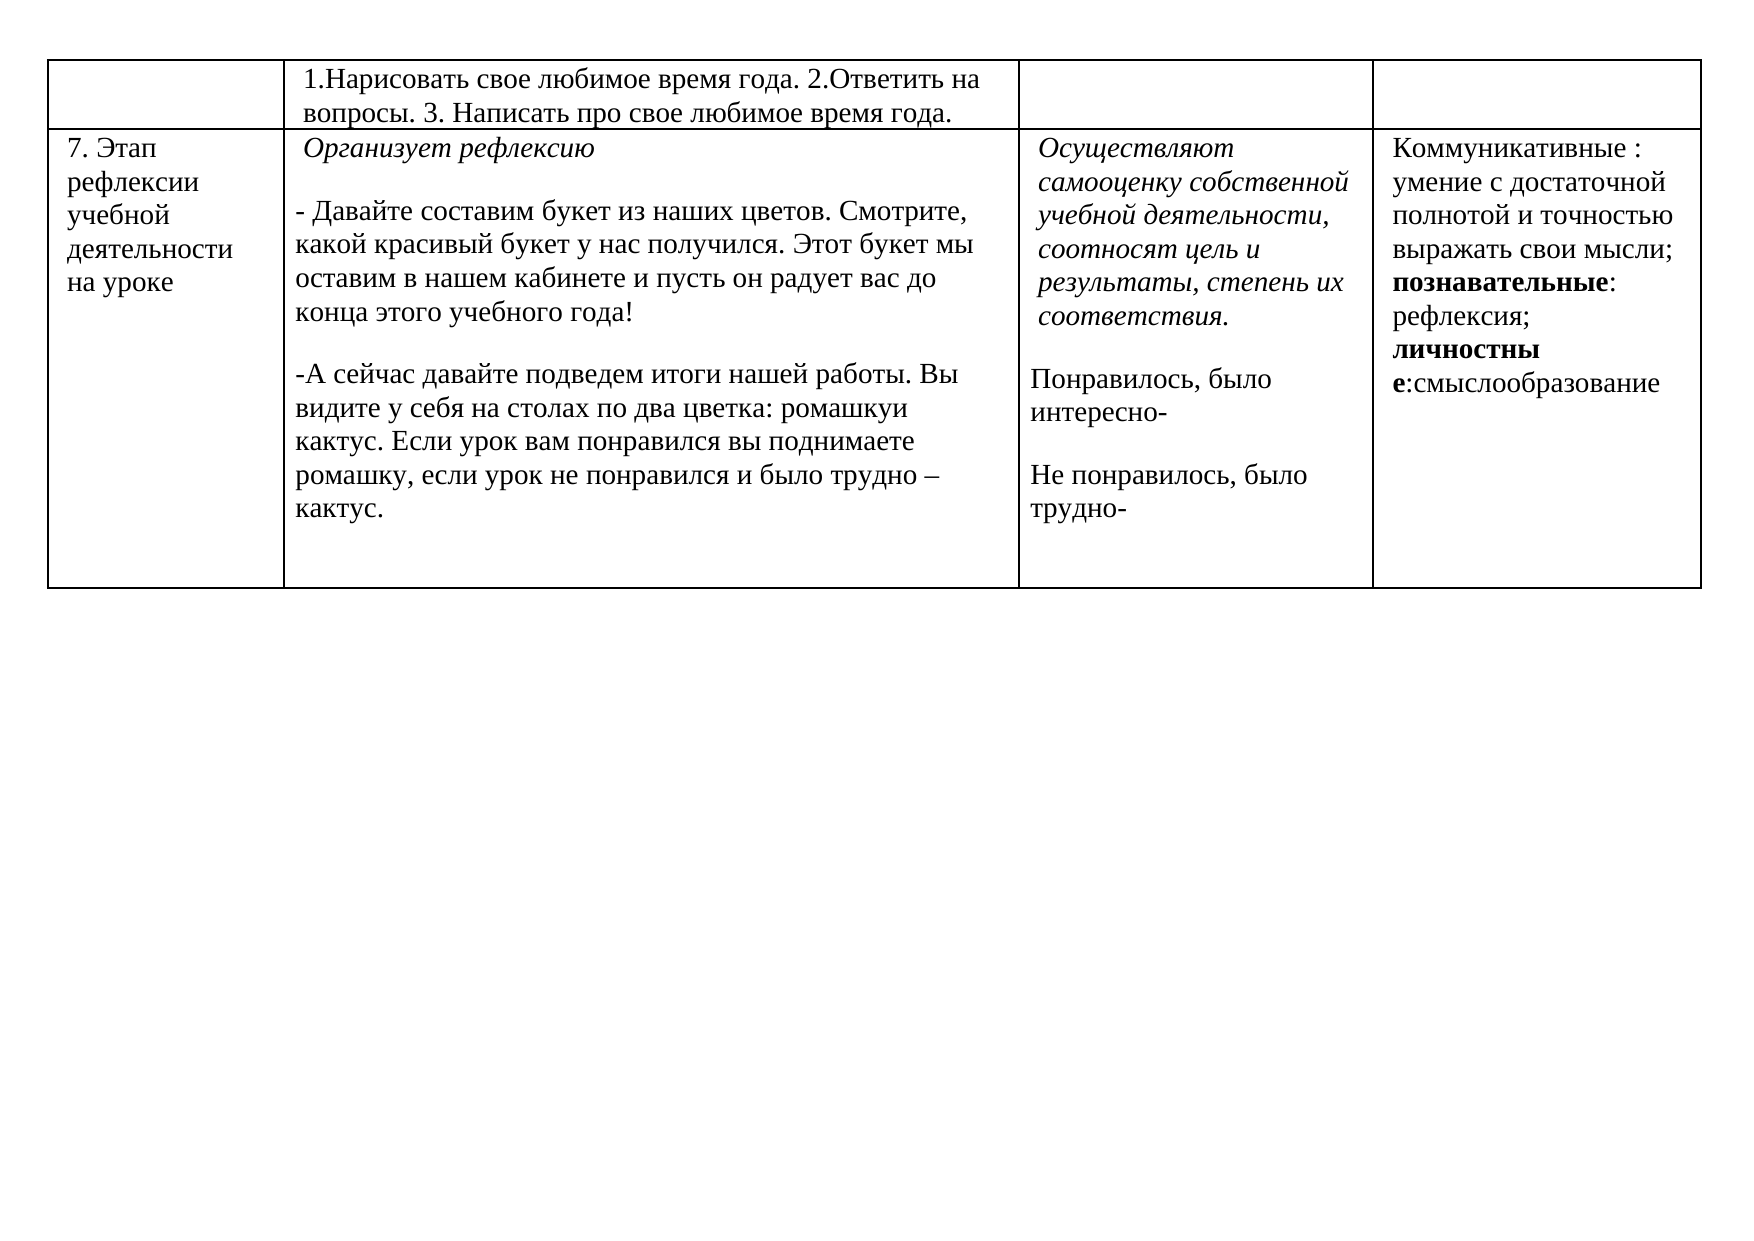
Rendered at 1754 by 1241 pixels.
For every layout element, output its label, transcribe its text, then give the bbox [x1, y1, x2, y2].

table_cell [1374, 61, 1700, 128]
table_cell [285, 61, 1018, 128]
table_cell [1020, 61, 1372, 128]
table_cell 7. Этап рефлексии учебной деятельности на уроке [49, 130, 283, 587]
table_cell Организует рефлексию - Давайте составим букет из наших цветов. Смотрите, какой красивый букет у нас получился. Этот букет мы оставим в нашем кабинете и пусть он радует вас до конца этого учебного года! -А сейчас давайте подведем итоги нашей работы. Вы видите у себя на столах по два цветка: ромашкуи кактус. Если урок вам понравился вы поднимаете ромашку, если урок не понравился и было трудно – кактус. [285, 130, 1018, 587]
table_cell Осуществляют самооценку собственной учебной деятельности, соотносят цель и результаты, степень их соответствия. Понравилось, было интересно- Не понравилось, было трудно- [1020, 130, 1372, 587]
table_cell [49, 61, 283, 128]
table_cell Коммуникативные : умение с достаточной полнотой и точностью выражать свои мысли; познавательные: рефлексия; личностные:смыслообразование [1374, 130, 1700, 587]
